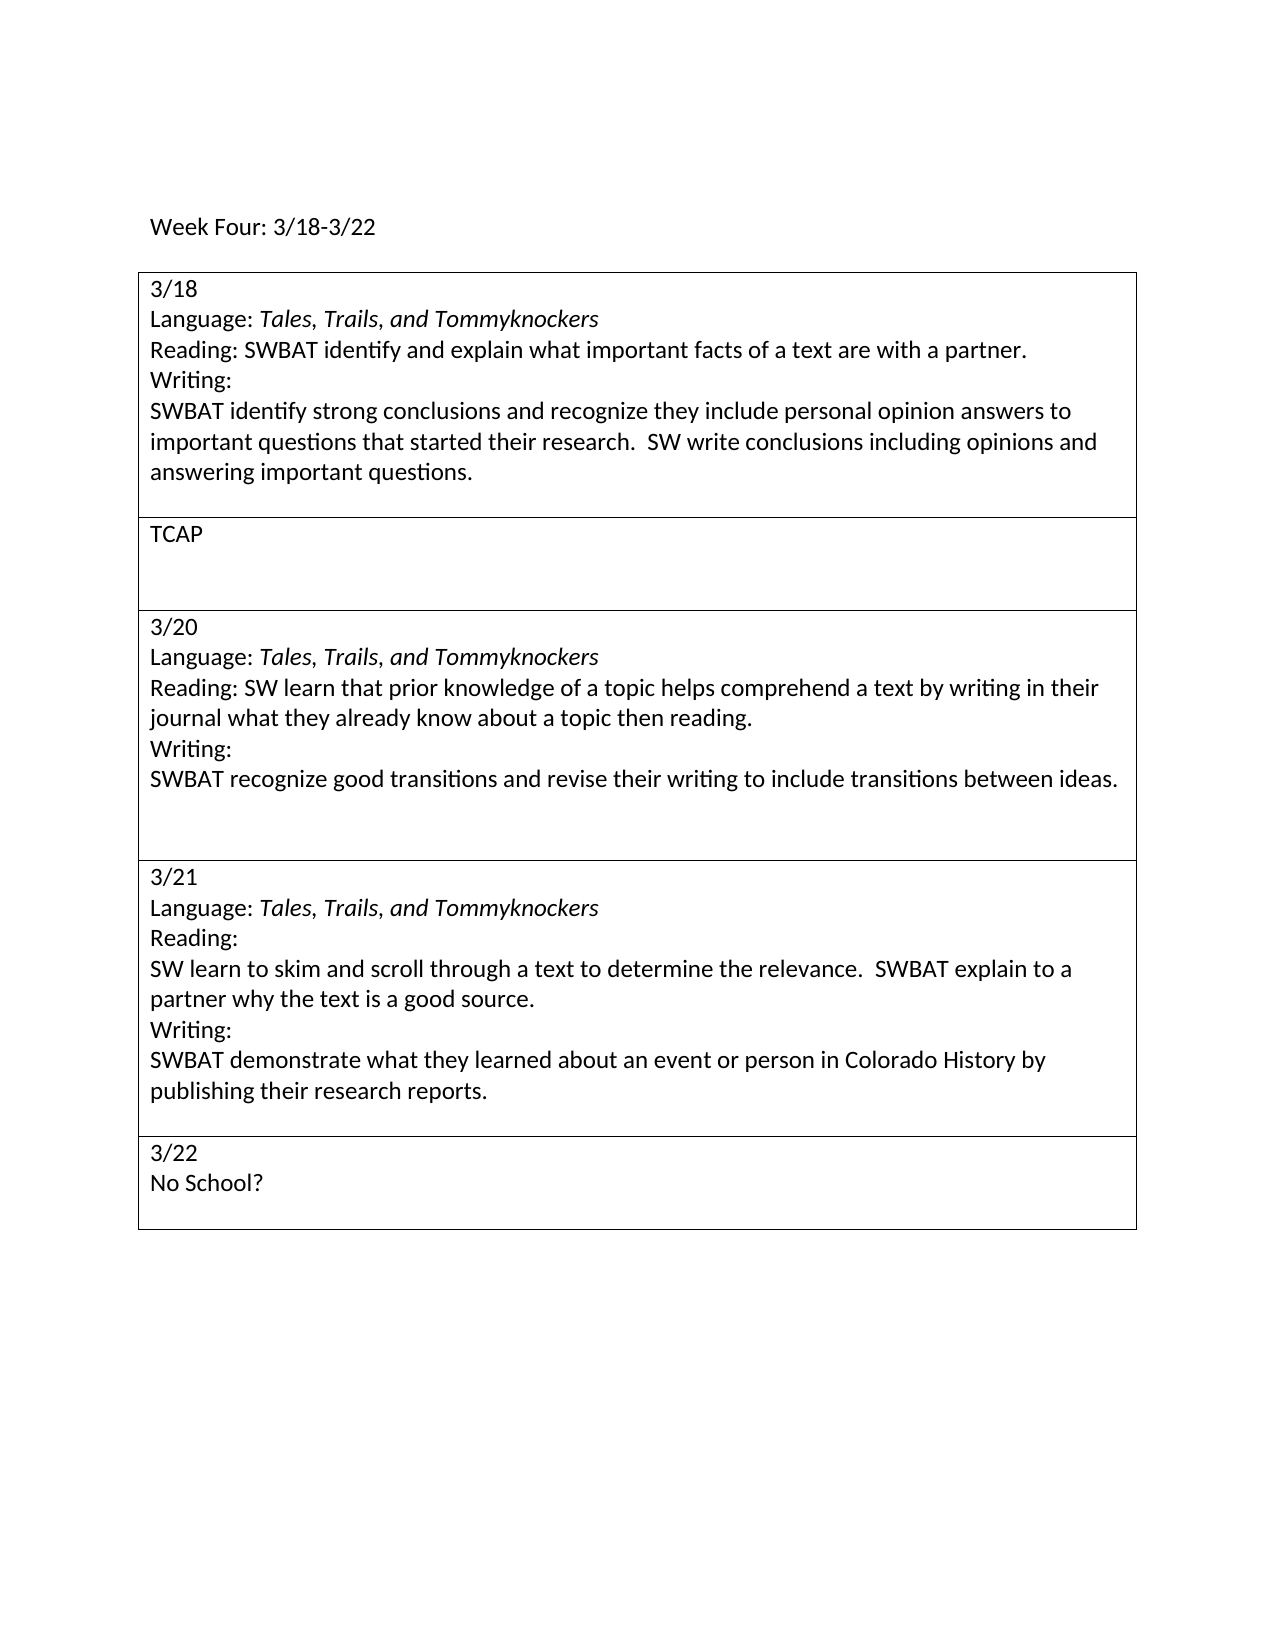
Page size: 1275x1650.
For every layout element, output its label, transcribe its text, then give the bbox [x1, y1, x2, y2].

table_cell 3/22 No School? [139, 1137, 1136, 1228]
table_cell 3/20 Language: Tales, Trails, and Tommyknockers Reading: SW learn that prior knowledge of a topic helps comprehend a text by writing in their journal what they already know about a topic then reading. Writing: SWBAT recognize good transitions and revise their writing to include transitions between ideas. [139, 611, 1136, 860]
table_cell TCAP [139, 518, 1136, 610]
table_cell 3/21 Language: Tales, Trails, and Tommyknockers Reading: SW learn to skim and scroll through a text to determine the relevance. SWBAT explain to a partner why the text is a good source. Writing: SWBAT demonstrate what they learned about an event or person in Colorado History by publishing their research reports. [139, 861, 1136, 1136]
table_header 3/18 Language: Tales, Trails, and Tommyknockers Reading: SWBAT identify and explain what important facts of a text are with a partner. Writing: SWBAT identify strong conclusions and recognize they include personal opinion answers to important questions that started their research. SW write conclusions including opinions and answering important questions. [139, 273, 1136, 517]
text Week Four: 3/18-3/22 [150, 211, 1125, 242]
